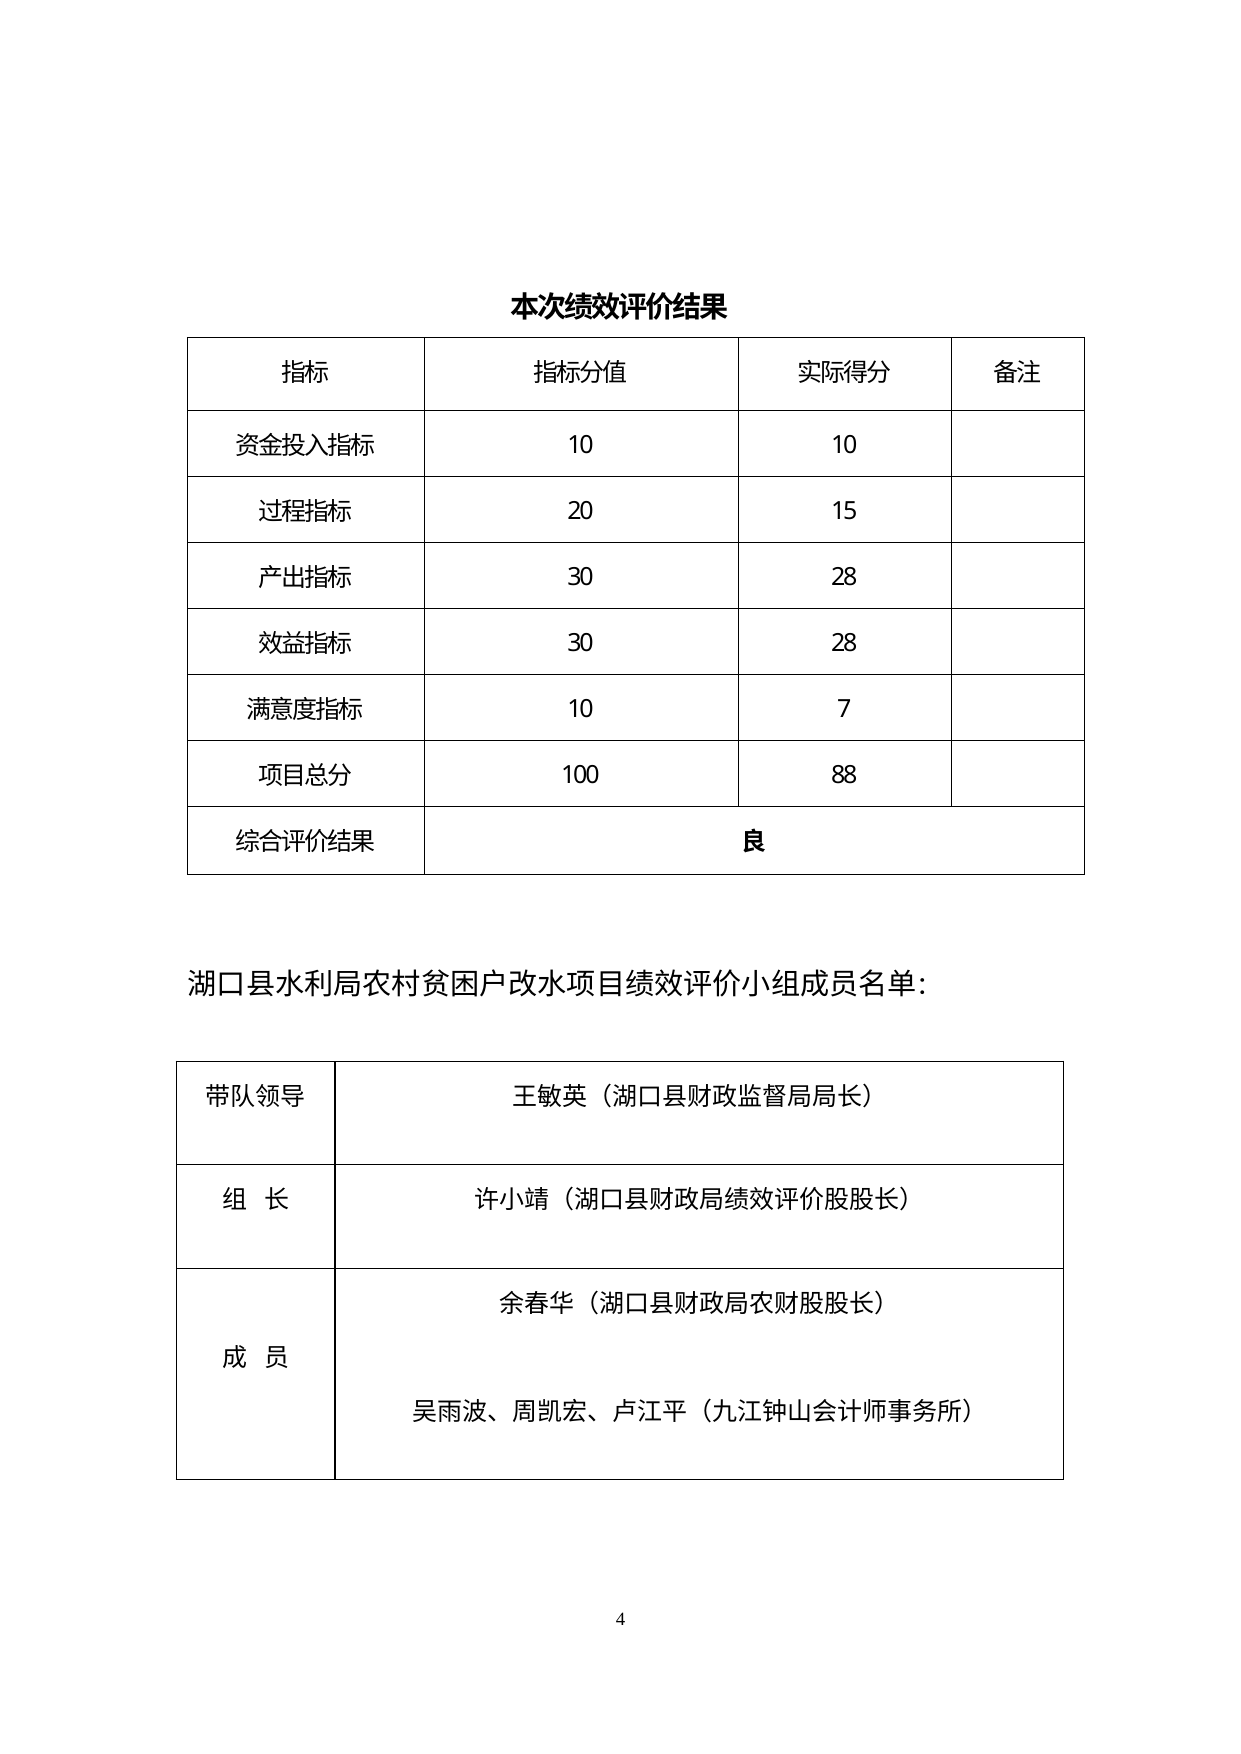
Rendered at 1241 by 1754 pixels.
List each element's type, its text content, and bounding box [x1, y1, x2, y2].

table_cell 30 [425, 543, 738, 608]
table_cell 许小靖（湖口县财政局绩效评价股股长） [336, 1165, 1063, 1268]
table_cell 良 [425, 807, 1084, 874]
table_cell 余春华（湖口县财政局农财股股长） 吴雨波、周凯宏、卢江平（九江钟山会计师事务所） [336, 1269, 1063, 1479]
table_cell 组 长 [177, 1165, 334, 1268]
table_cell [952, 741, 1084, 806]
table_cell 项目总分 [188, 741, 424, 806]
table_header 指标分值 [425, 338, 738, 410]
table_cell 28 [739, 609, 951, 674]
table_cell 10 [425, 411, 738, 476]
table_cell 过程指标 [188, 477, 424, 542]
table_cell [952, 411, 1084, 476]
table_cell [952, 609, 1084, 674]
table_header 指标 [188, 338, 424, 410]
table_cell 产出指标 [188, 543, 424, 608]
table_cell 28 [739, 543, 951, 608]
table_cell [952, 477, 1084, 542]
table_cell [952, 675, 1084, 740]
table_header 王敏英（湖口县财政监督局局长） [336, 1062, 1063, 1164]
text 本次绩效评价结果 [187, 272, 1053, 337]
table_cell 100 [425, 741, 738, 806]
text 湖口县水利局农村贫困户改水项目绩效评价小组成员名单： [187, 949, 1053, 1014]
table_cell 7 [739, 675, 951, 740]
table_cell 10 [425, 675, 738, 740]
table_cell 综合评价结果 [188, 807, 424, 874]
table_cell 10 [739, 411, 951, 476]
table_header 实际得分 [739, 338, 951, 410]
table_cell [952, 543, 1084, 608]
table_cell 满意度指标 [188, 675, 424, 740]
table_header 备注 [952, 338, 1084, 410]
table_cell 成 员 [177, 1269, 334, 1479]
table_cell 资金投入指标 [188, 411, 424, 476]
table_cell 88 [739, 741, 951, 806]
table_cell 20 [425, 477, 738, 542]
table_header 带队领导 [177, 1062, 334, 1164]
table_cell 效益指标 [188, 609, 424, 674]
table_cell 30 [425, 609, 738, 674]
table_cell 15 [739, 477, 951, 542]
